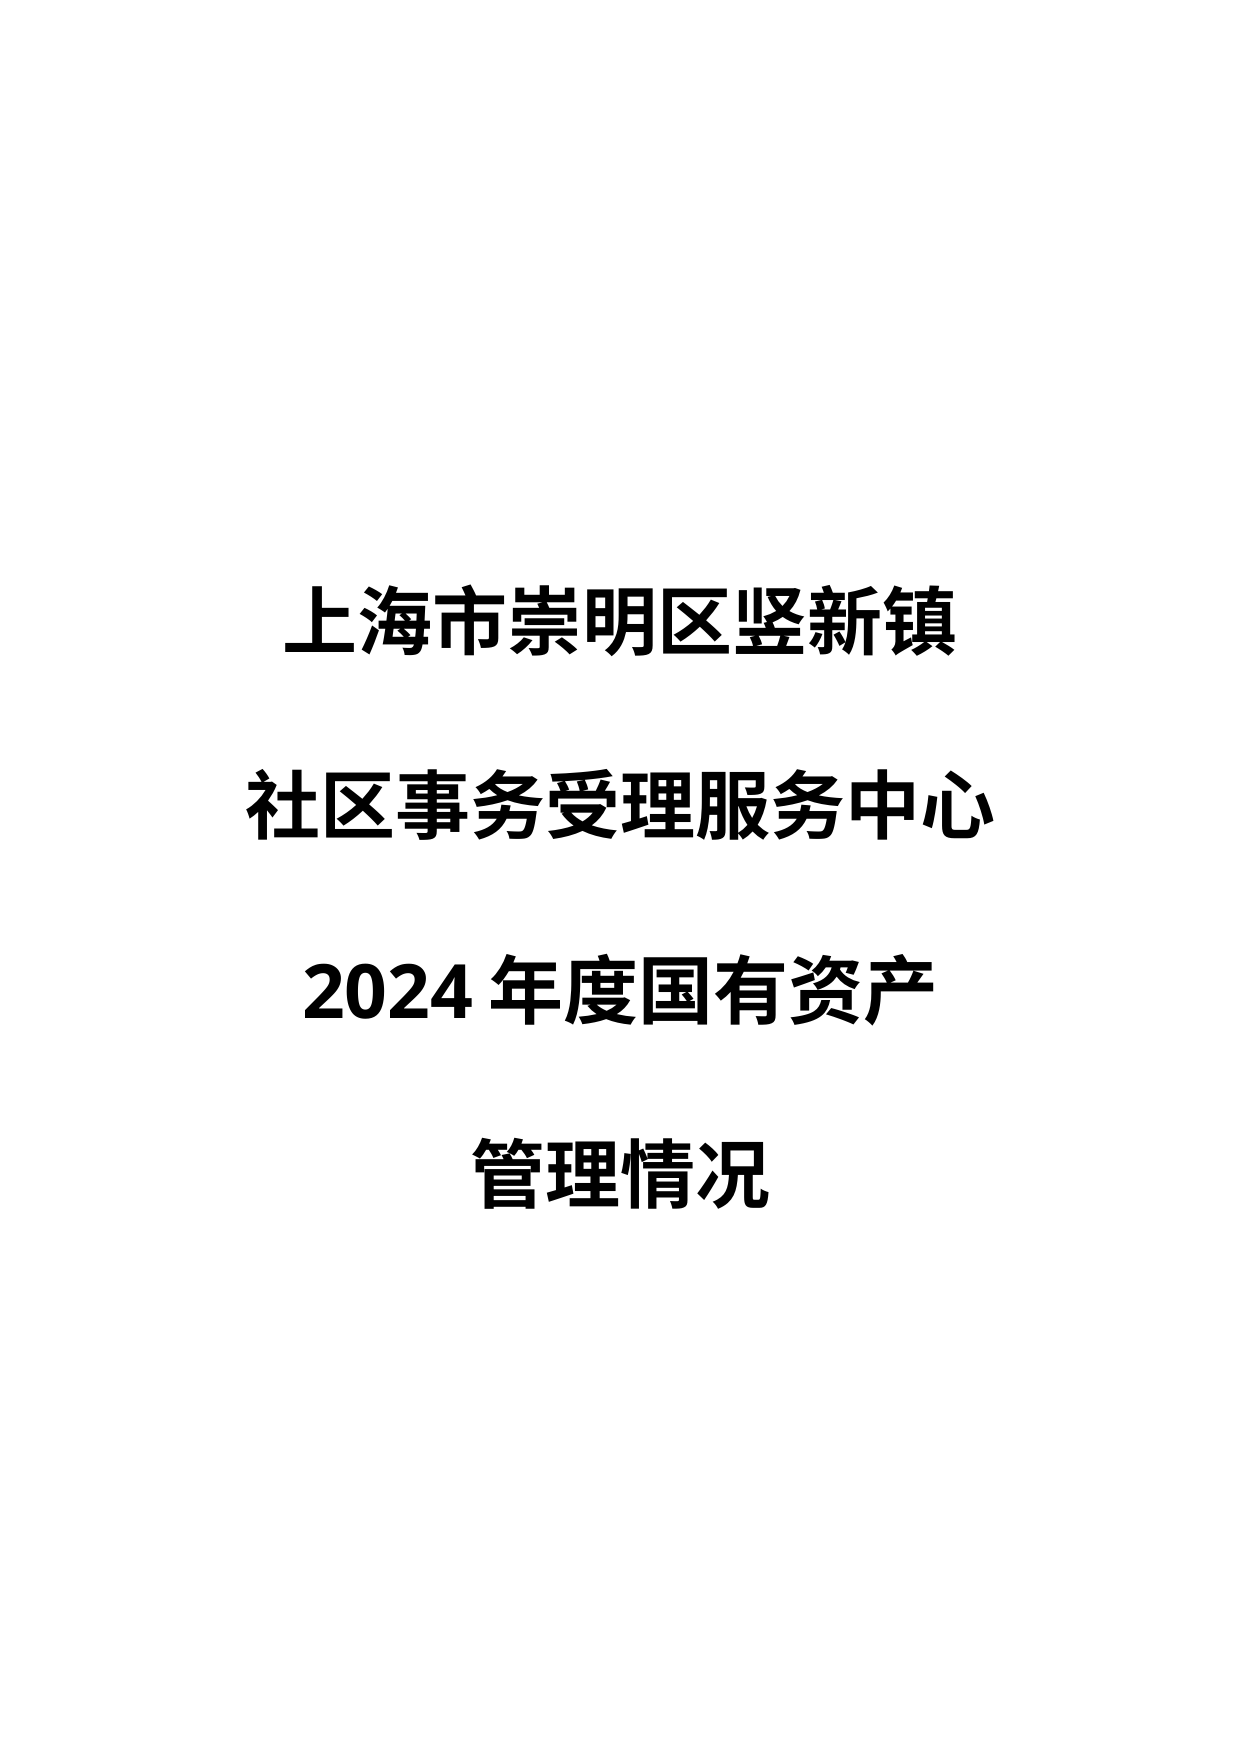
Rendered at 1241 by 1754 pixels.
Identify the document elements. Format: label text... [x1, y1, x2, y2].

text 2024年度国有资产 [187, 921, 1053, 1051]
text 管理情况 [187, 1105, 1053, 1235]
text 上海市崇明区竖新镇 [187, 552, 1053, 682]
text 社区事务受理服务中心 [187, 736, 1053, 866]
